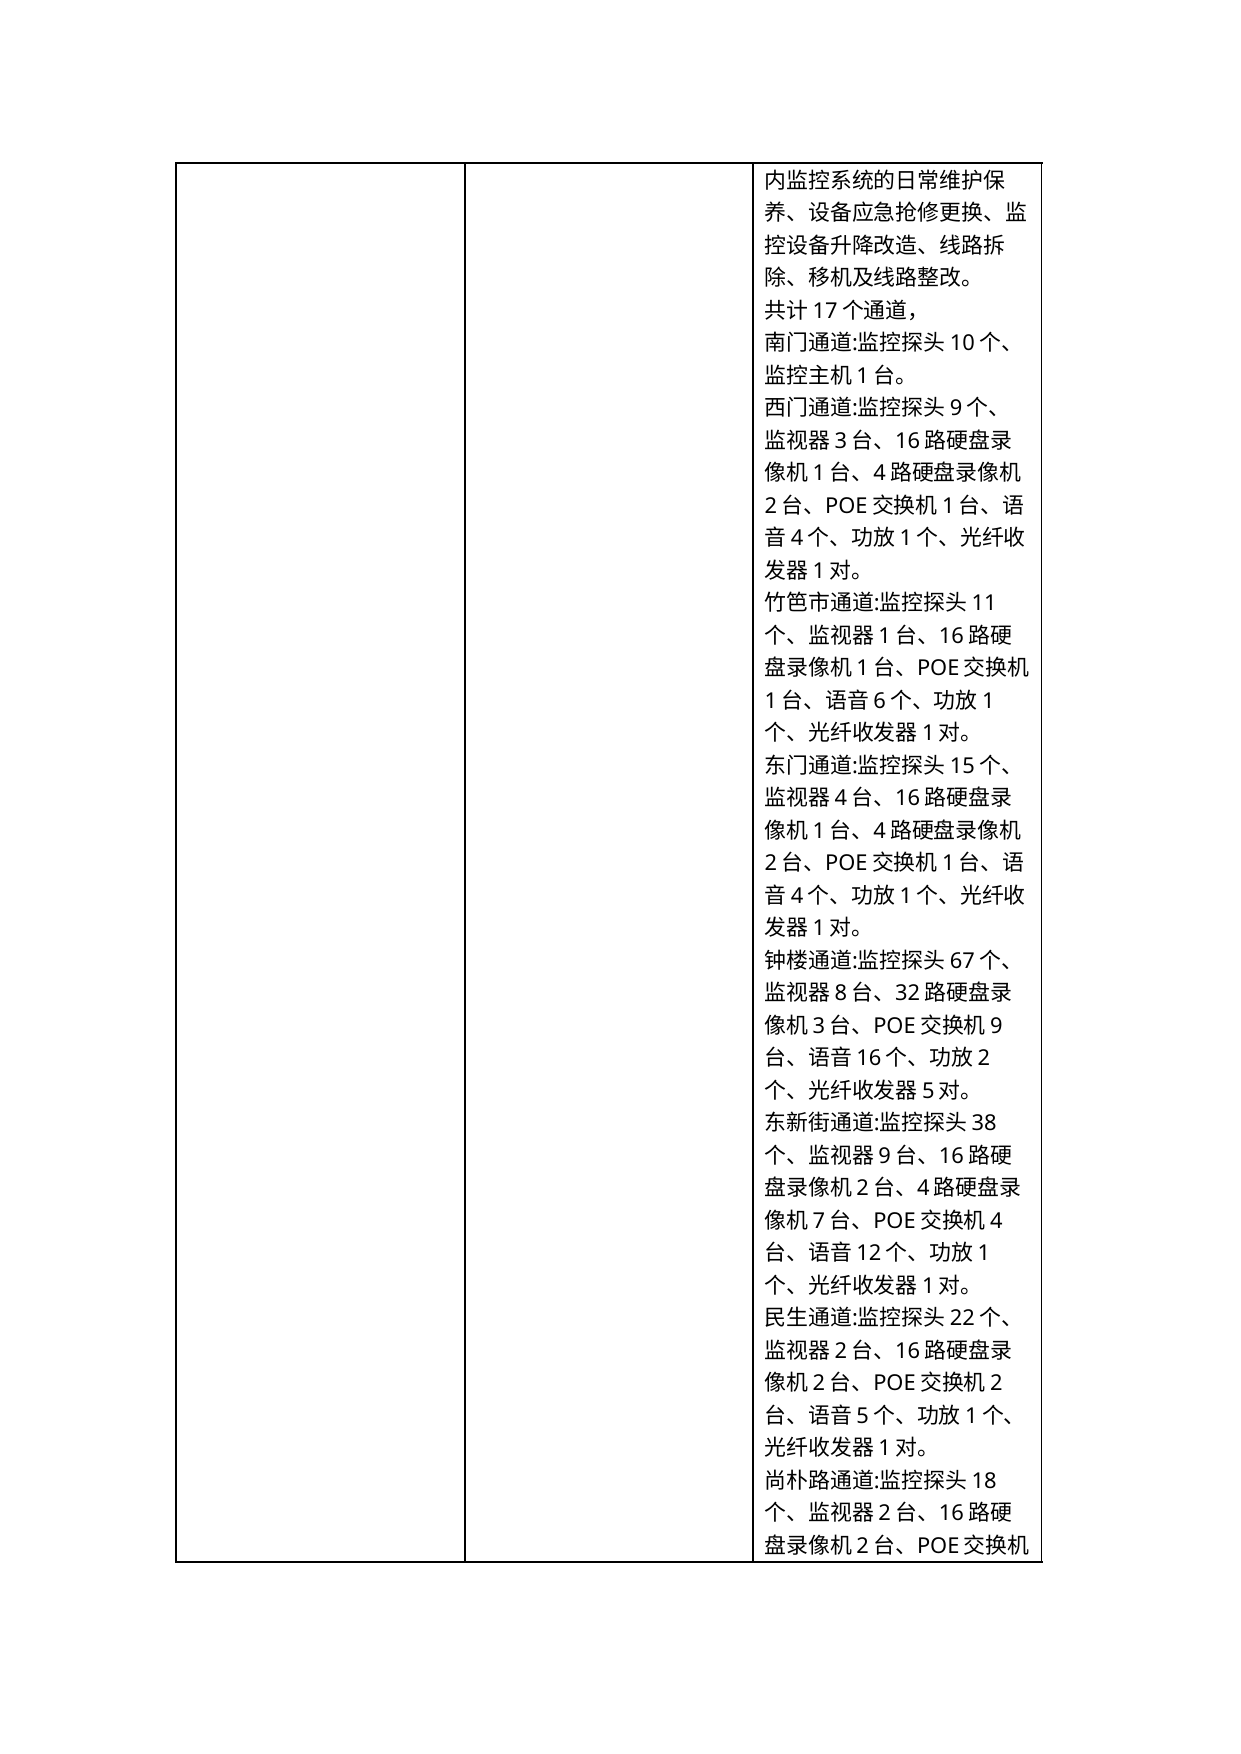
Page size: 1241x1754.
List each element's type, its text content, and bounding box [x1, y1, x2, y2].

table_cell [754, 164, 1041, 1561]
table_cell 1 [177, 164, 464, 1561]
table_cell [466, 164, 752, 1561]
